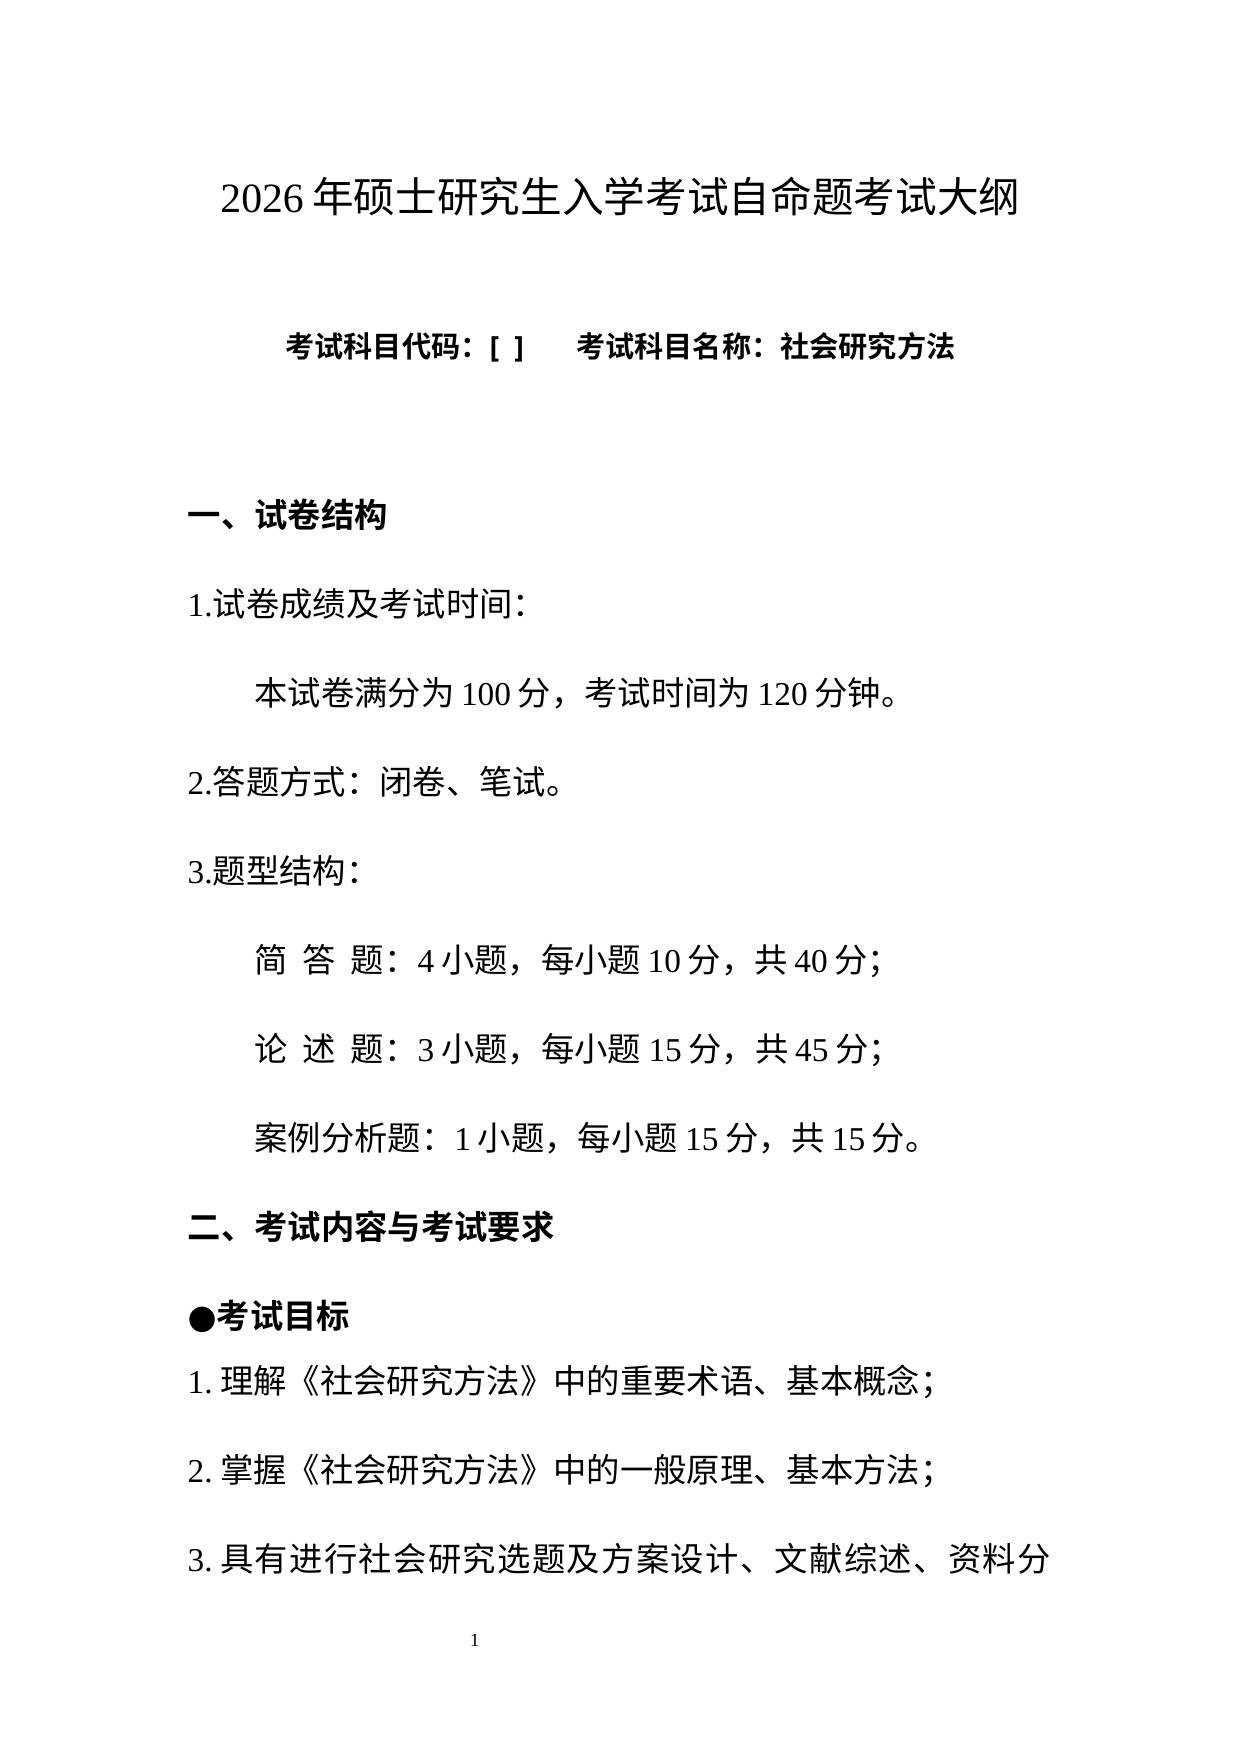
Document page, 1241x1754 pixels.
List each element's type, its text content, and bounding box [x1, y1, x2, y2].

text 2026年硕士研究生入学考试自命题考试大纲 [187, 162, 1053, 227]
text 本试卷满分为100分，考试时间为120分钟。 [187, 658, 1053, 723]
text 简 答 题：4小题，每小题10分，共40分； [187, 926, 1053, 991]
text 论 述 题：3小题，每小题 15分，共45分； [187, 1014, 1053, 1079]
text ●考试目标 [187, 1282, 1053, 1347]
text 3.题型结构： [187, 836, 1053, 901]
list 理解《社会研究方法》中的重要术语、基本概念； [187, 1347, 1053, 1412]
text 考试科目代码：[ ] 考试科目名称：社会研究方法 [187, 312, 1053, 377]
text 2.答题方式：闭卷、笔试。 [187, 747, 1053, 812]
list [187, 1525, 1053, 1590]
text 案例分析题：1小题，每小题 15分，共15分。 [187, 1104, 1053, 1169]
text 二、考试内容与考试要求 [187, 1193, 1053, 1258]
text 1.试卷成绩及考试时间： [187, 569, 1053, 634]
list 掌握《社会研究方法》中的一般原理、基本方法； [187, 1436, 1053, 1501]
text 一、试卷结构 [187, 480, 1053, 545]
